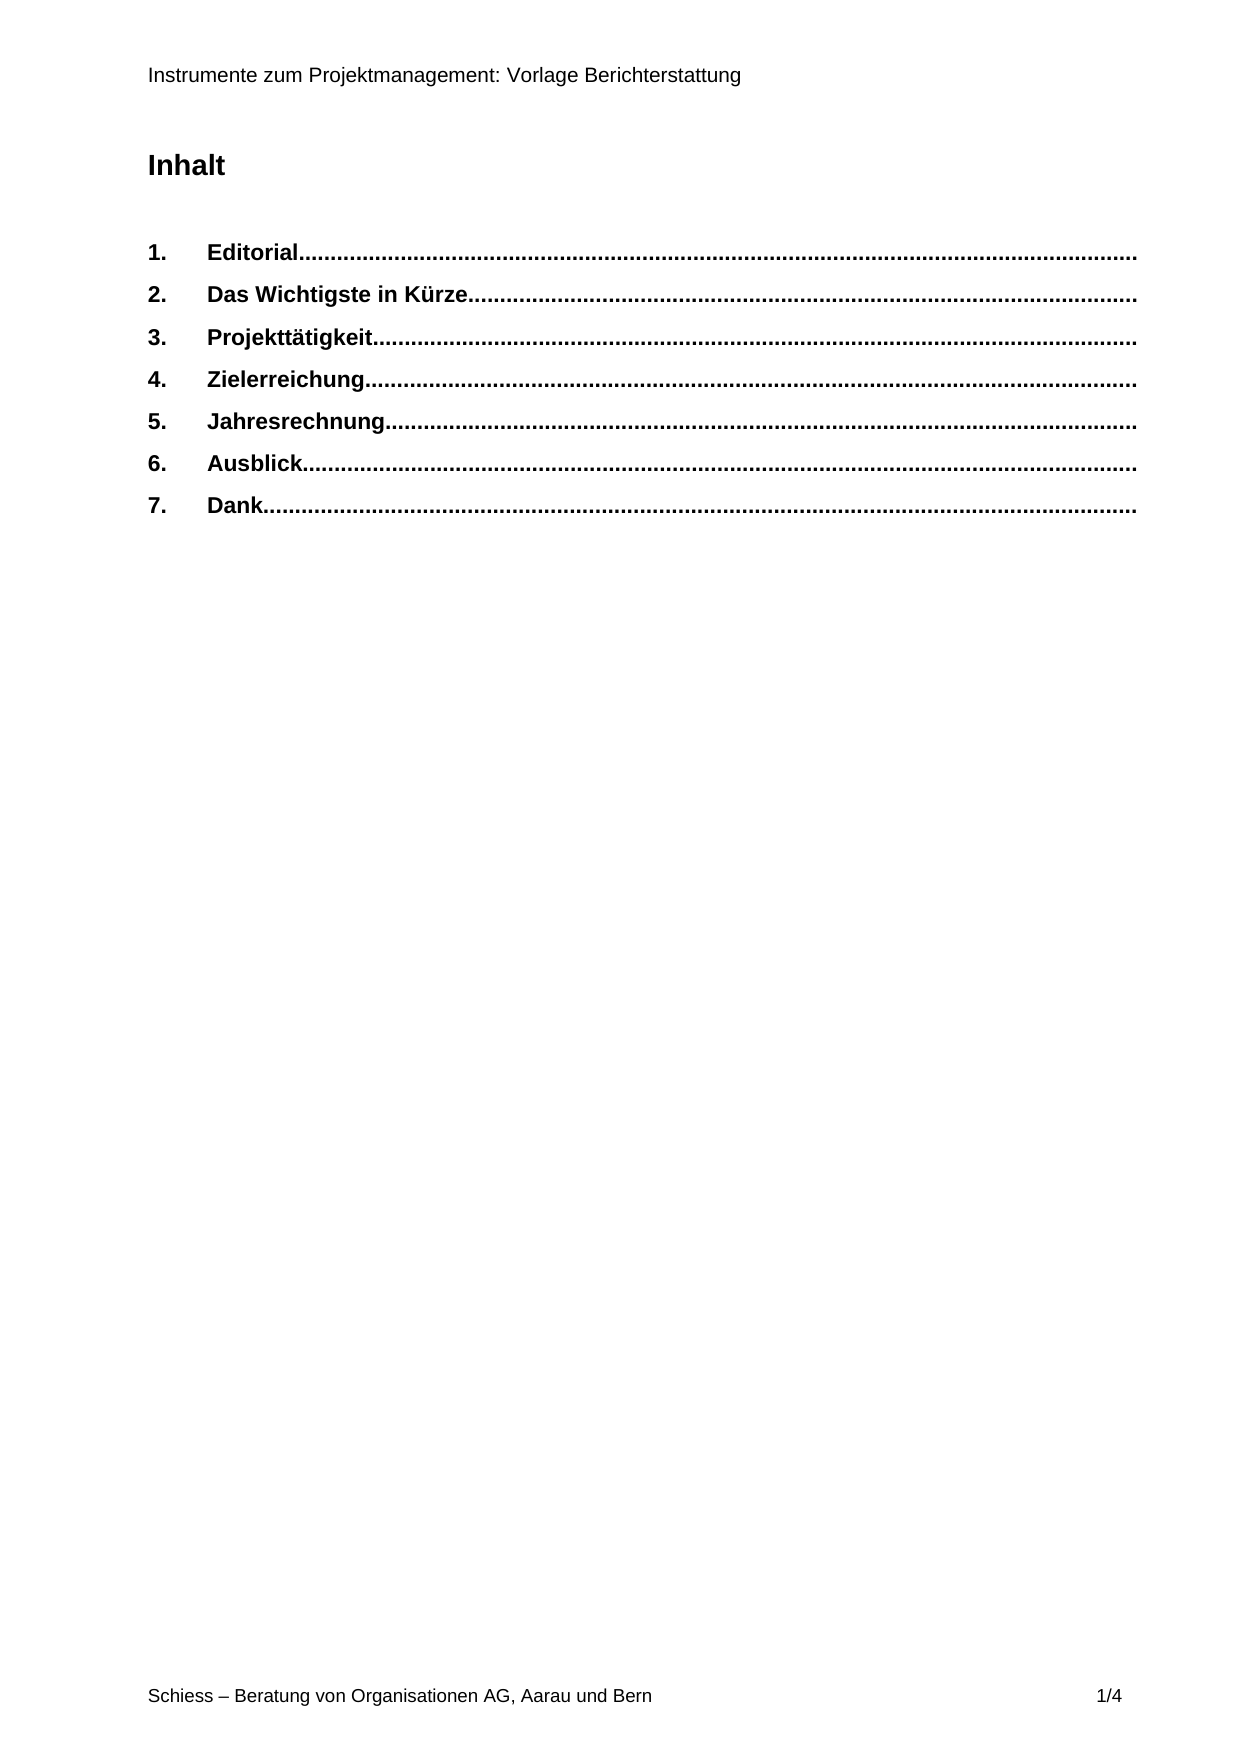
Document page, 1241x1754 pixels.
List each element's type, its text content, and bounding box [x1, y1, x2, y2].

text Inhalt [148, 148, 1122, 181]
